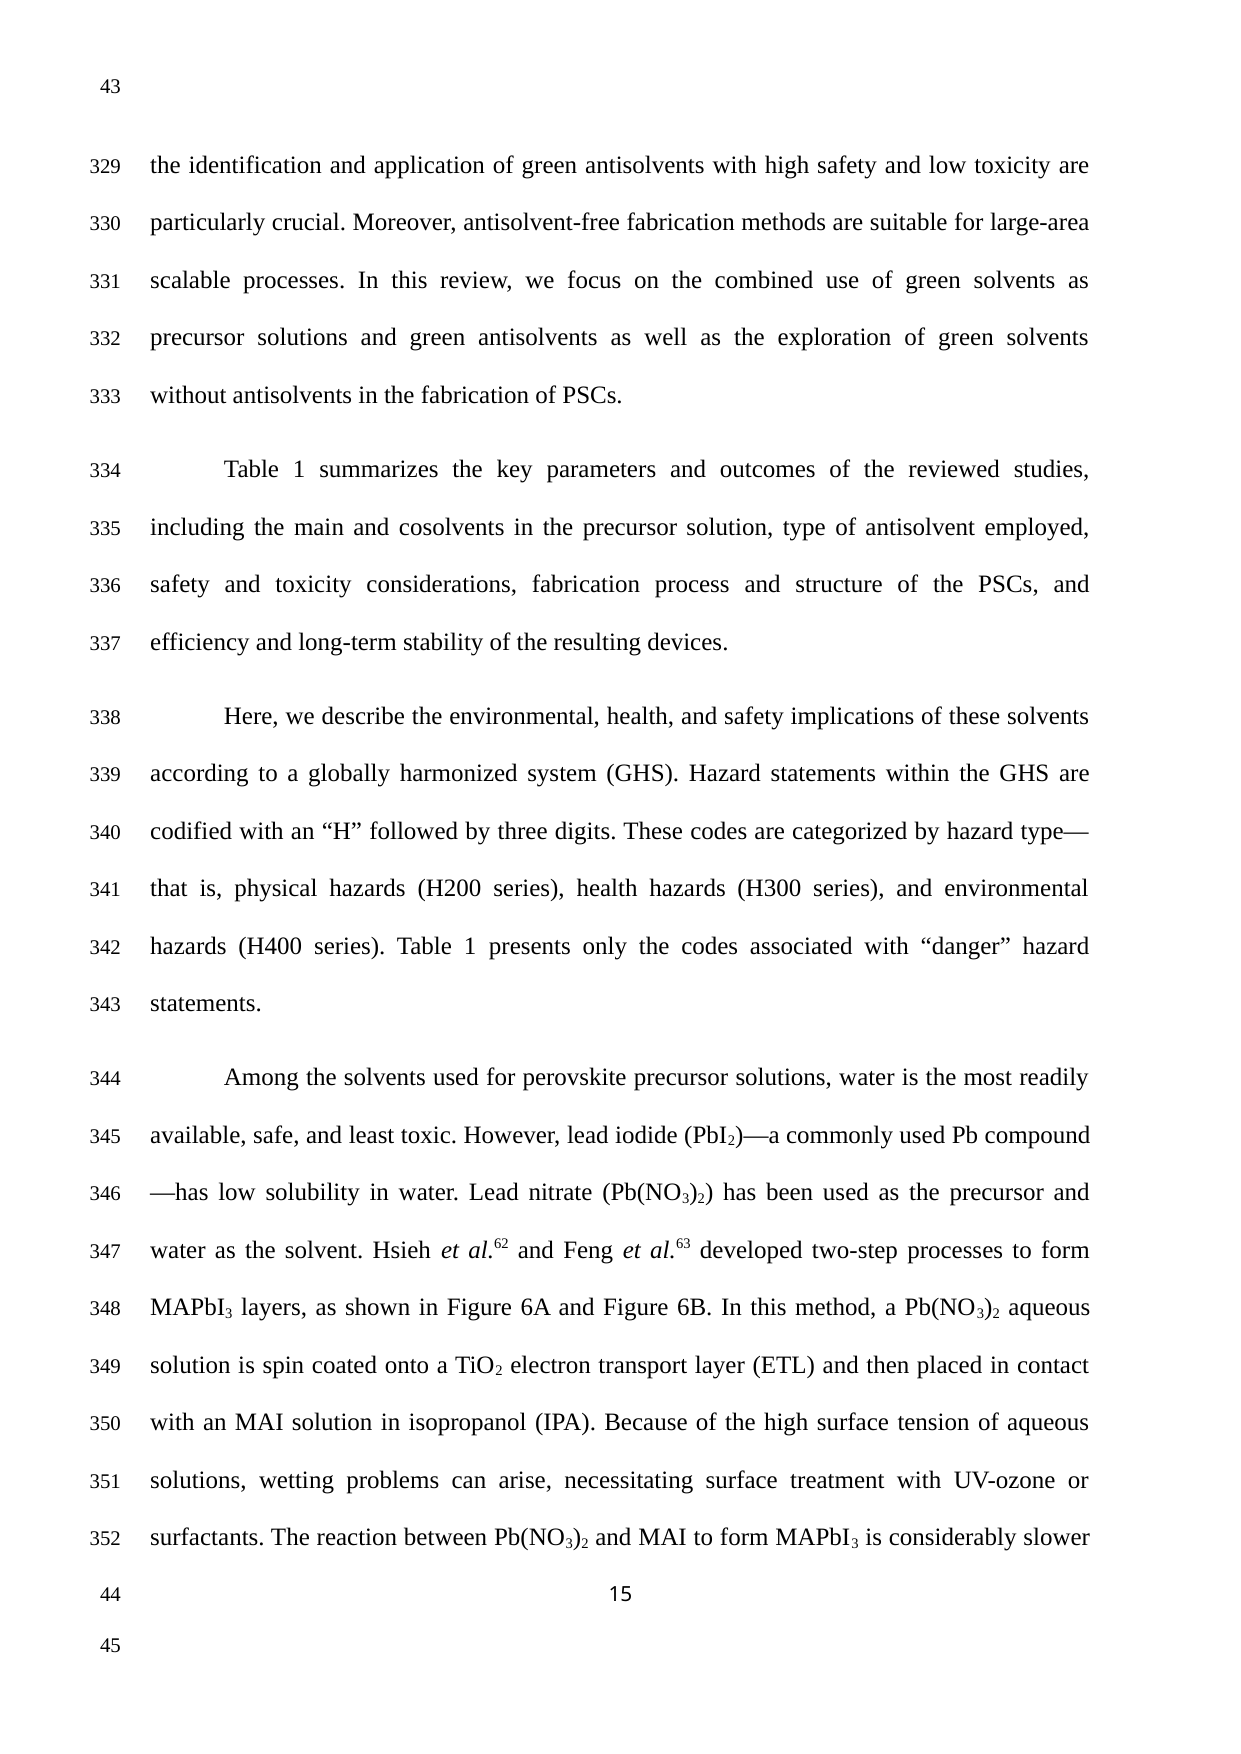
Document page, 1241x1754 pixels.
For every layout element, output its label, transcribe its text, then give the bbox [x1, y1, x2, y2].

text Here, we describe the environmental, health, and safety implications of these solvents according to a globally harmonized system (GHS). Hazard statements within the GHS are codified with an “H” followed by three digits. These codes are categorized by hazard type—that is, physical hazards (H200 series), health hazards (H300 series), and environmental hazards (H400 series). Table 1 presents only the codes associated with “danger” hazard statements. [150, 701, 1090, 1017]
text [150, 150, 1090, 409]
text Table 1 summarizes the key parameters and outcomes of the reviewed studies, including the main and cosolvents in the precursor solution, type of antisolvent employed, safety and toxicity considerations, fabrication process and structure of the PSCs, and efficiency and long-term stability of the resulting devices. [150, 454, 1090, 655]
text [150, 1062, 1090, 1551]
